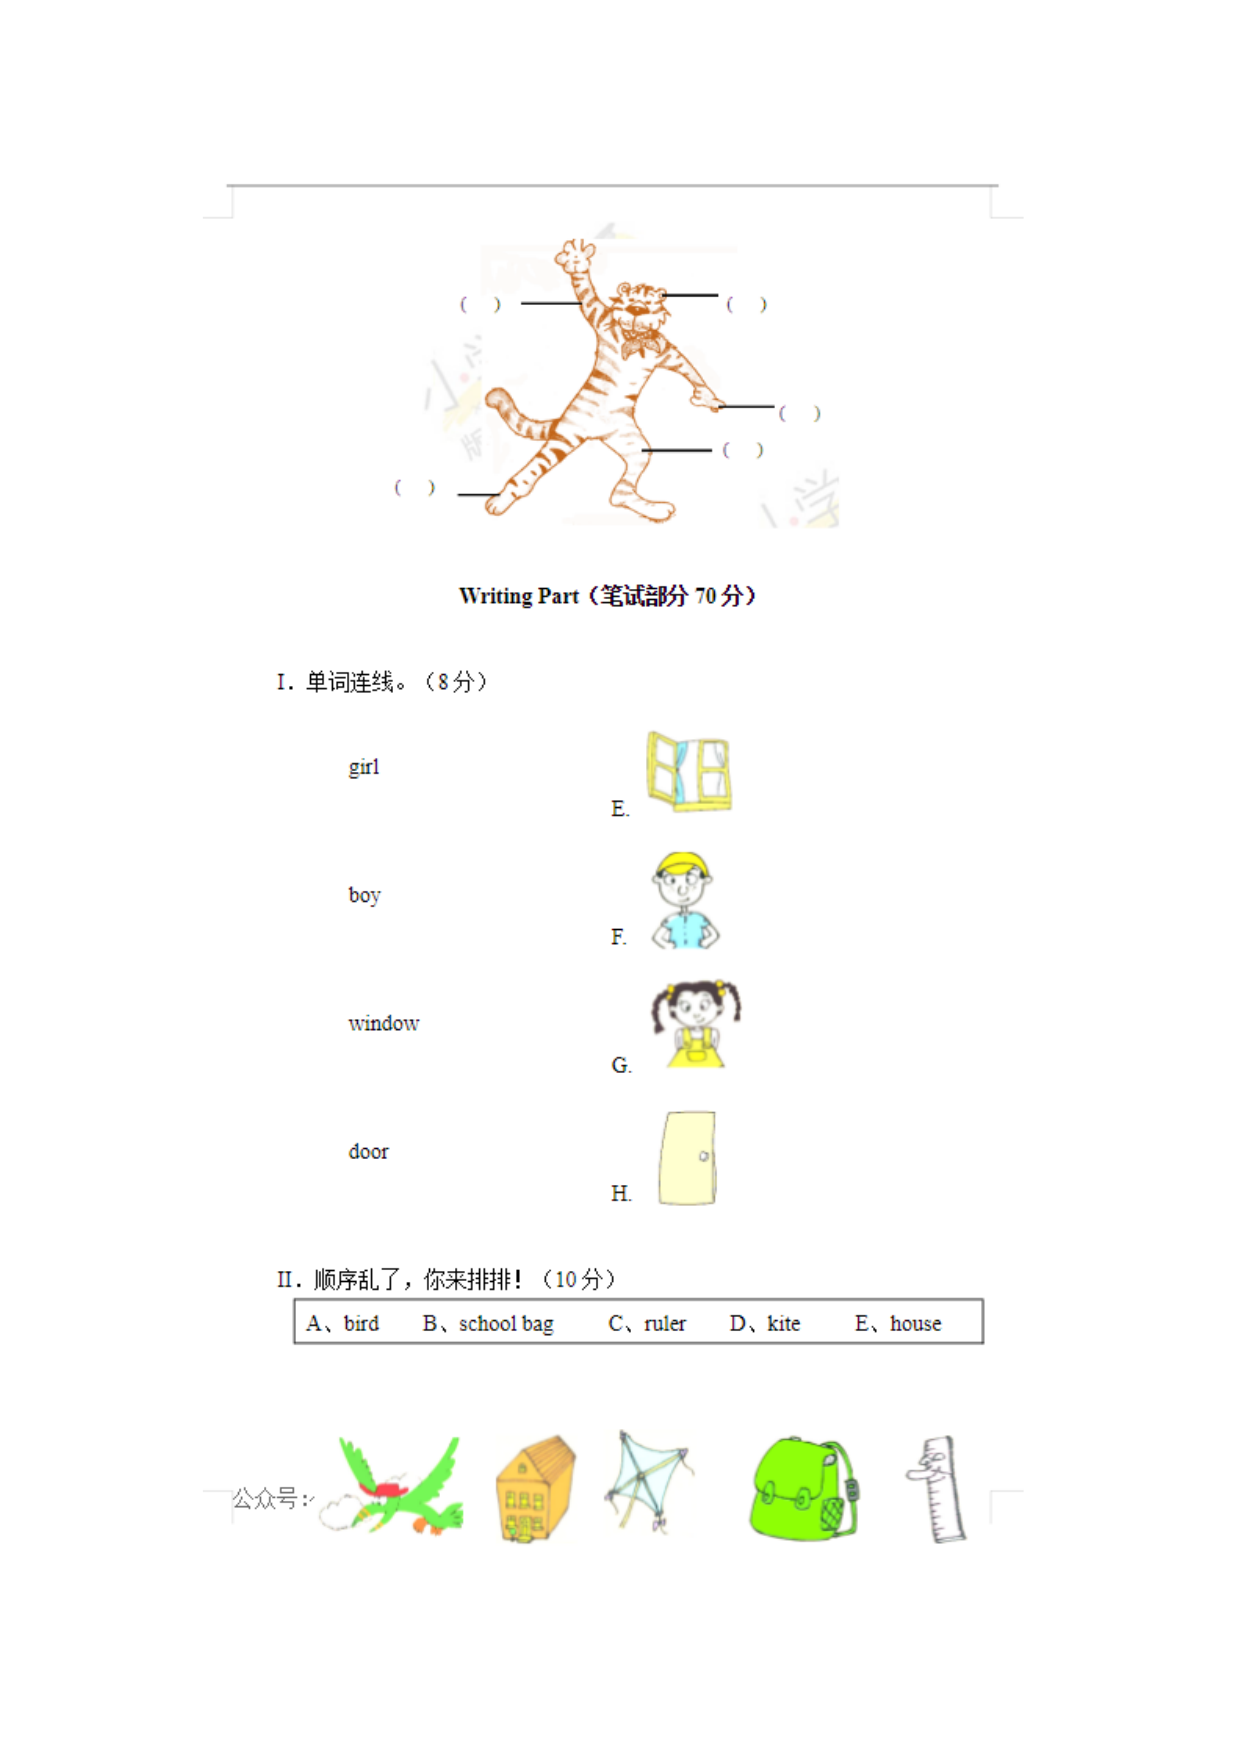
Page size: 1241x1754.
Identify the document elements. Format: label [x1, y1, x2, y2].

picture [202, 162, 1038, 1586]
